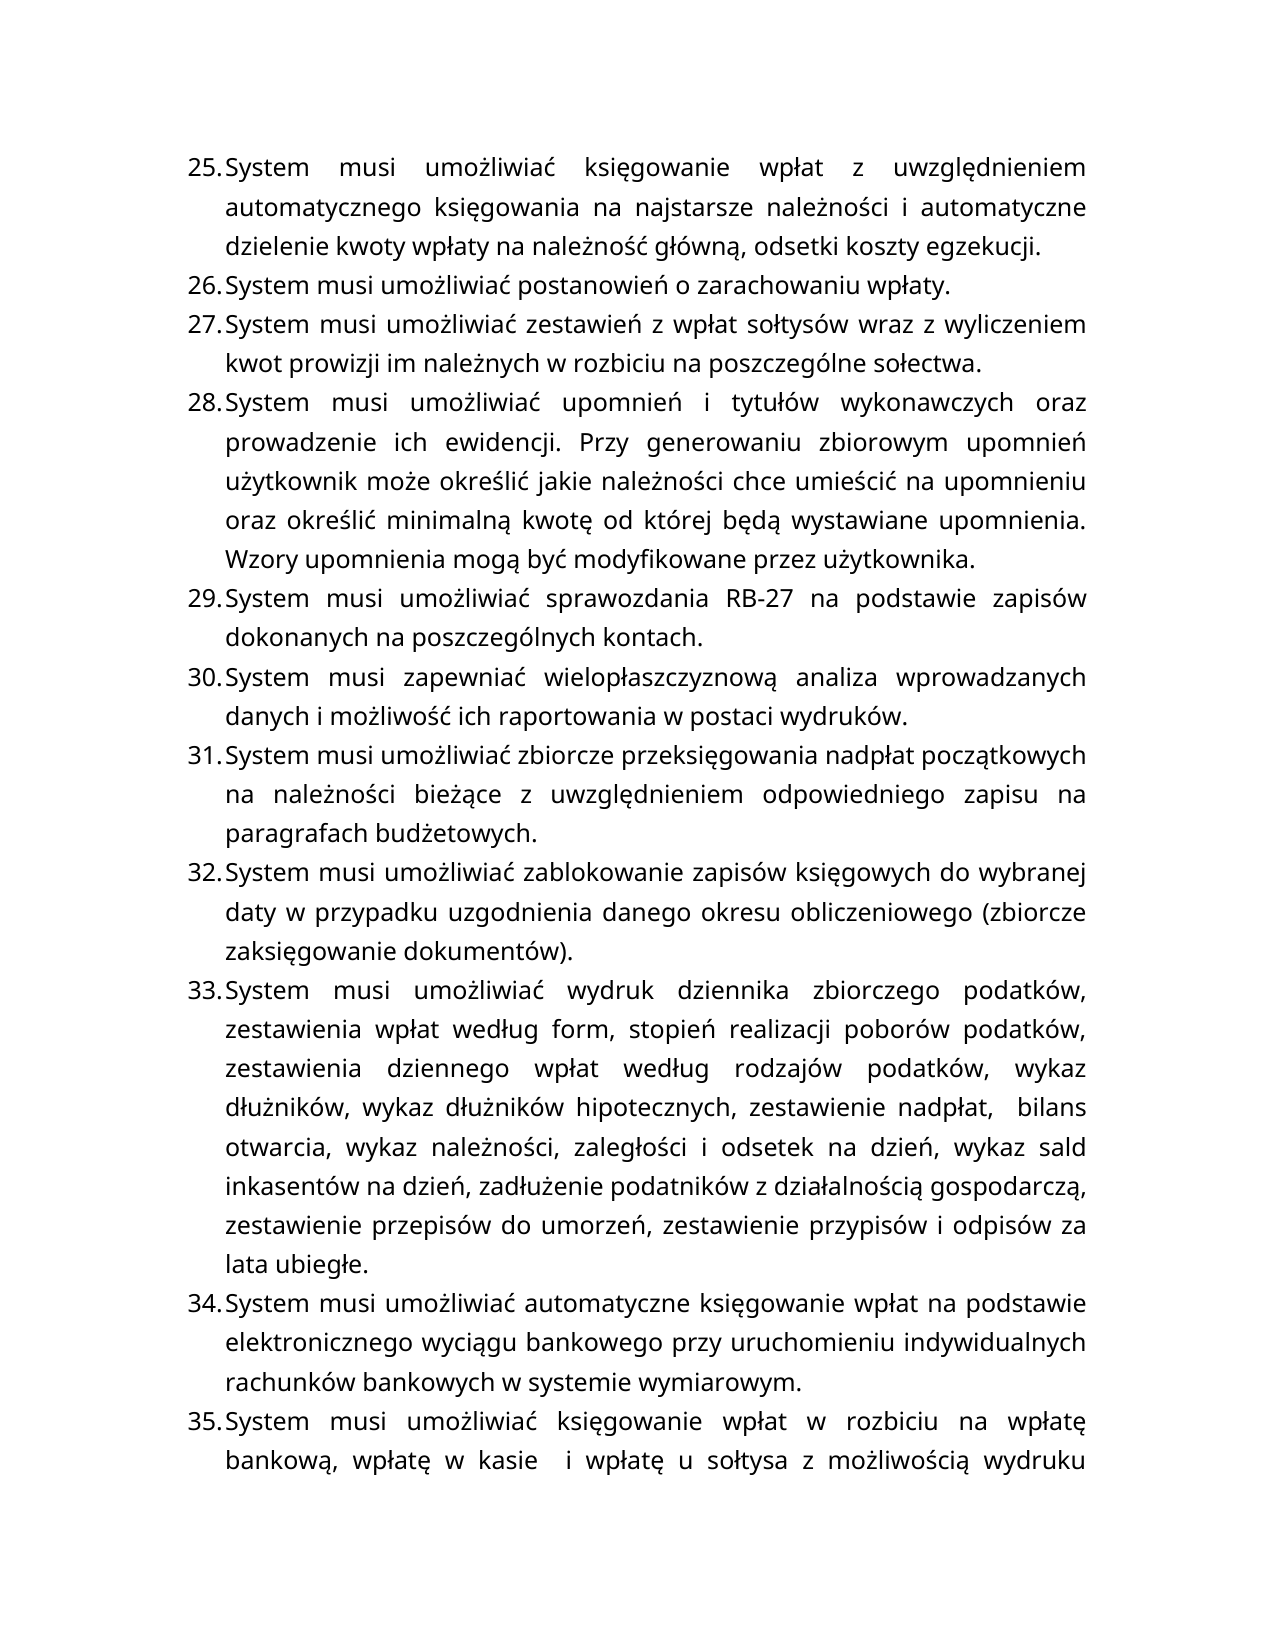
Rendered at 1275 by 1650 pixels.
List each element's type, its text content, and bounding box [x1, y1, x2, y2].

list System musi umożliwiać zestawień z wpłat sołtysów wraz z wyliczeniem kwot prowizji im należnych w rozbiciu na poszczególne sołectwa. [187, 307, 1087, 380]
list System musi zapewniać wielopłaszczyznową analiza wprowadzanych danych i możliwość ich raportowania w postaci wydruków. [187, 659, 1087, 732]
list System musi umożliwiać automatyczne księgowanie wpłat na podstawie elektronicznego wyciągu bankowego przy uruchomieniu indywidualnych rachunków bankowych w systemie wymiarowym. [187, 1286, 1087, 1398]
list System musi umożliwiać postanowień o zarachowaniu wpłaty. [187, 267, 1087, 302]
list System musi umożliwiać sprawozdania RB-27 na podstawie zapisów dokonanych na poszczególnych kontach. [187, 581, 1087, 654]
list System musi umożliwiać upomnień i tytułów wykonawczych oraz prowadzenie ich ewidencji. Przy generowaniu zbiorowym upomnień użytkownik może określić jakie należności chce umieścić na upomnieniu oraz określić minimalną kwotę od której będą wystawiane upomnienia. Wzory upomnienia mogą być modyfikowane przez użytkownika. [187, 385, 1087, 576]
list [187, 1403, 1087, 1477]
list System musi umożliwiać zbiorcze przeksięgowania nadpłat początkowych na należności bieżące z uwzględnieniem odpowiedniego zapisu na paragrafach budżetowych. [187, 737, 1087, 850]
list System musi umożliwiać księgowanie wpłat z uwzględnieniem automatycznego księgowania na najstarsze należności i automatyczne dzielenie kwoty wpłaty na należność główną, odsetki koszty egzekucji. [187, 150, 1087, 262]
list System musi umożliwiać wydruk dziennika zbiorczego podatków, zestawienia wpłat według form, stopień realizacji poborów podatków, zestawienia dziennego wpłat według rodzajów podatków, wykaz dłużników, wykaz dłużników hipotecznych, zestawienie nadpłat, bilans otwarcia, wykaz należności, zaległości i odsetek na dzień, wykaz sald inkasentów na dzień, zadłużenie podatników z działalnością gospodarczą, zestawienie przepisów do umorzeń, zestawienie przypisów i odpisów za lata ubiegłe. [187, 972, 1087, 1281]
list System musi umożliwiać zablokowanie zapisów księgowych do wybranej daty w przypadku uzgodnienia danego okresu obliczeniowego (zbiorcze zaksięgowanie dokumentów). [187, 855, 1087, 967]
